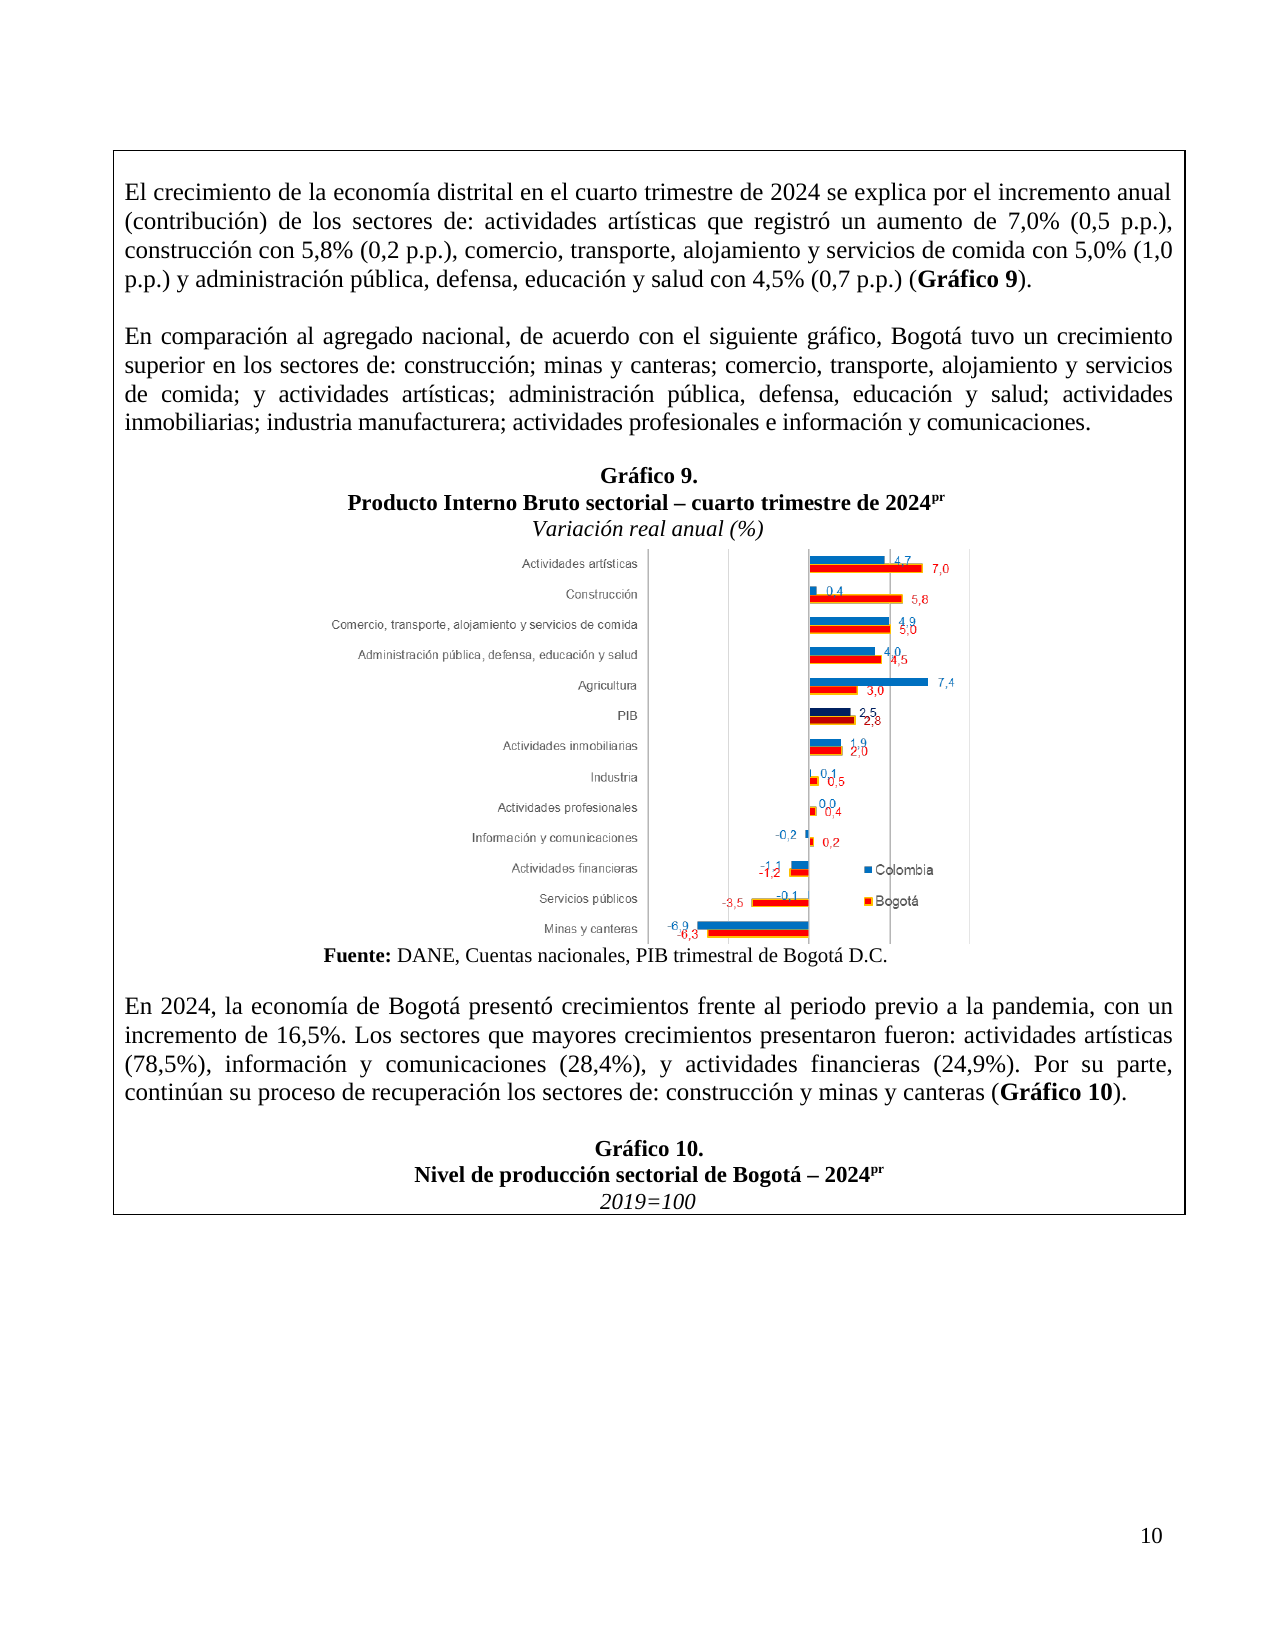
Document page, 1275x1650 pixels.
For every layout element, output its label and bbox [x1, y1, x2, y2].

picture [328, 541, 970, 944]
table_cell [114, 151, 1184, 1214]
